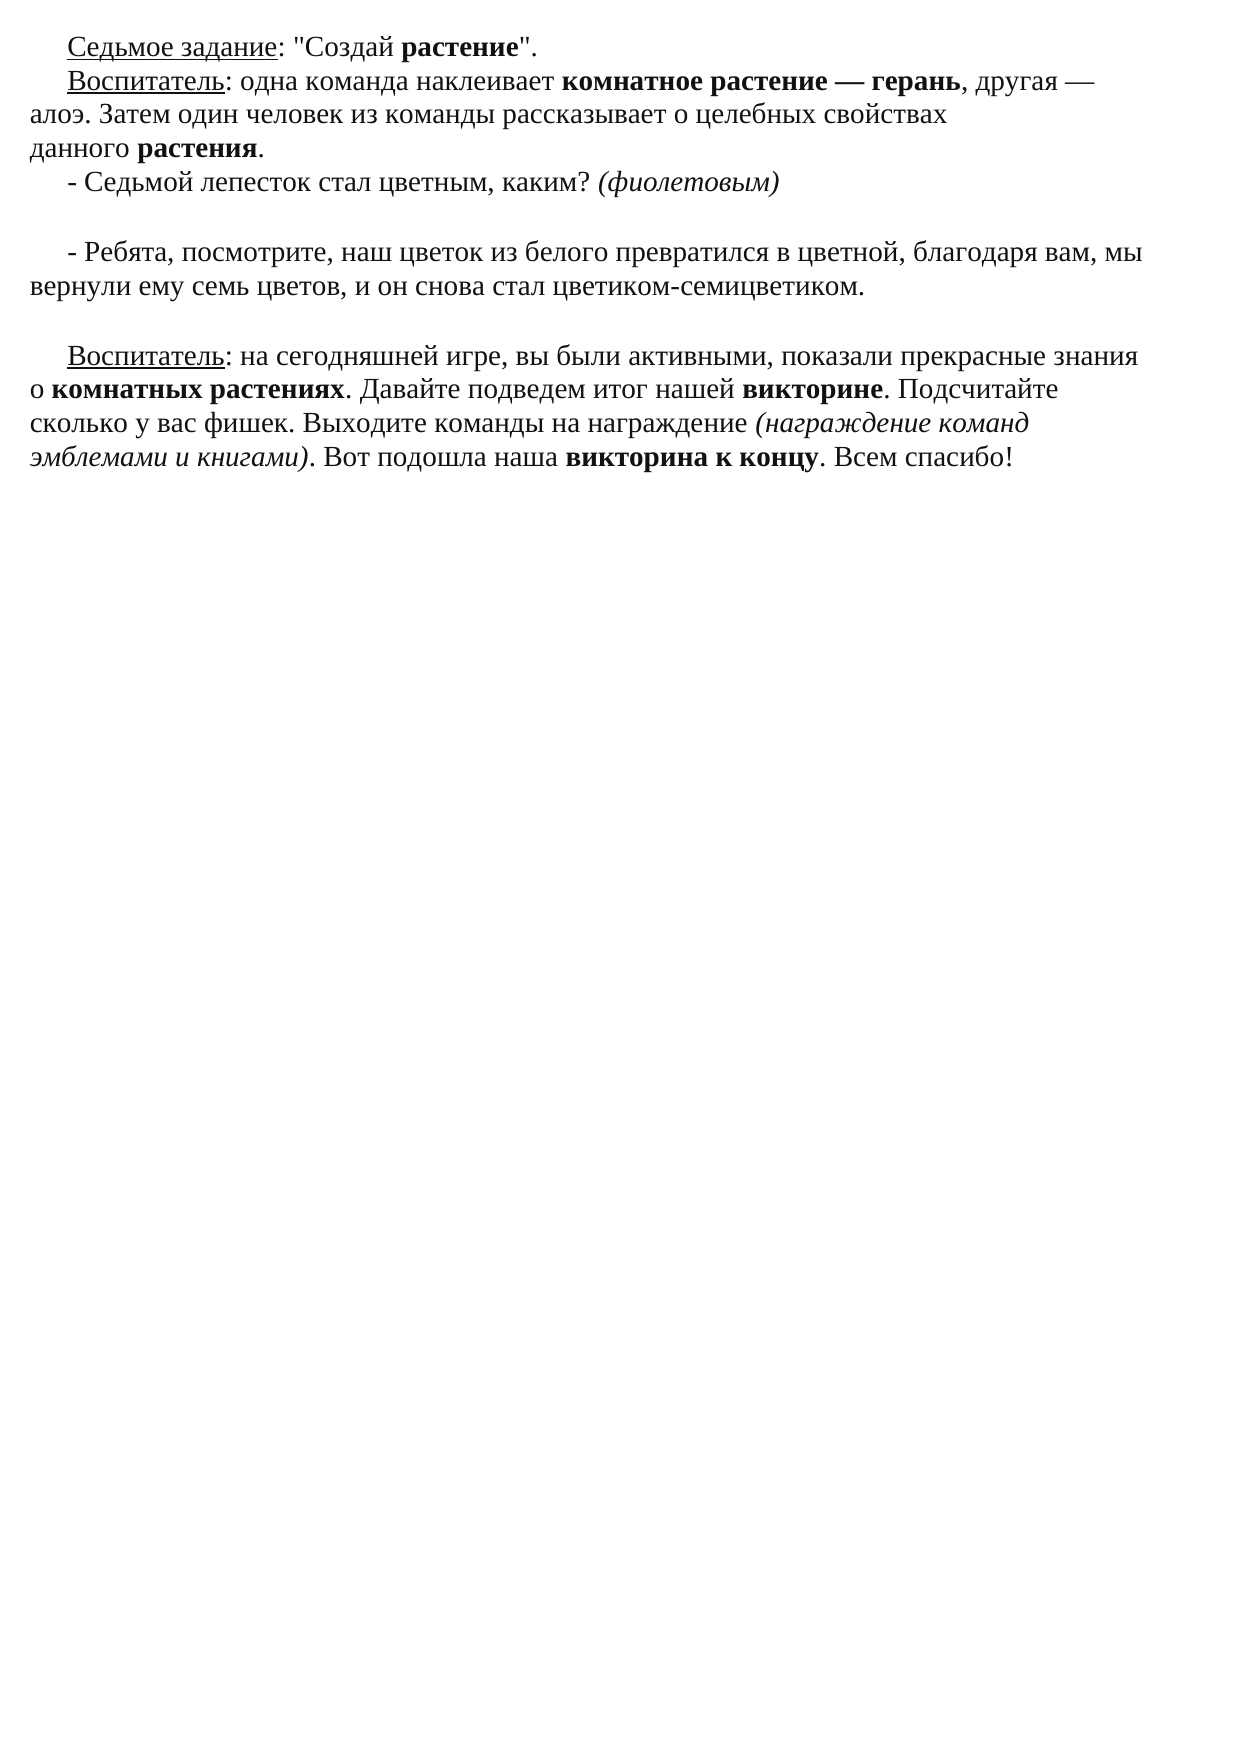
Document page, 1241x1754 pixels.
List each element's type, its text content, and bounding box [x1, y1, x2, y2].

text Воспитатель: одна команда наклеивает комнатное растение — герань, другая — алоэ. Затем один человек из команды рассказывает о целебных свойствах данного растения. [29, 63, 1157, 164]
text Седьмое задание: "Создай растение". [29, 29, 1157, 63]
text - Ребята, посмотрите, наш цветок из белого превратился в цветной, благодаря вам, мы вернули ему семь цветов, и он снова стал цветиком-семицветиком. [29, 234, 1157, 301]
text - Седьмой лепесток стал цветным, каким? (фиолетовым) [29, 164, 1157, 197]
text Воспитатель: на сегодняшней игре, вы были активными, показали прекрасные знания о комнатных растениях. Давайте подведем итог нашей викторине. Подсчитайте сколько у вас фишек. Выходите команды на награждение (награждение команд эмблемами и книгами). Вот подошла наша викторина к концу. Всем спасибо! [29, 338, 1157, 472]
